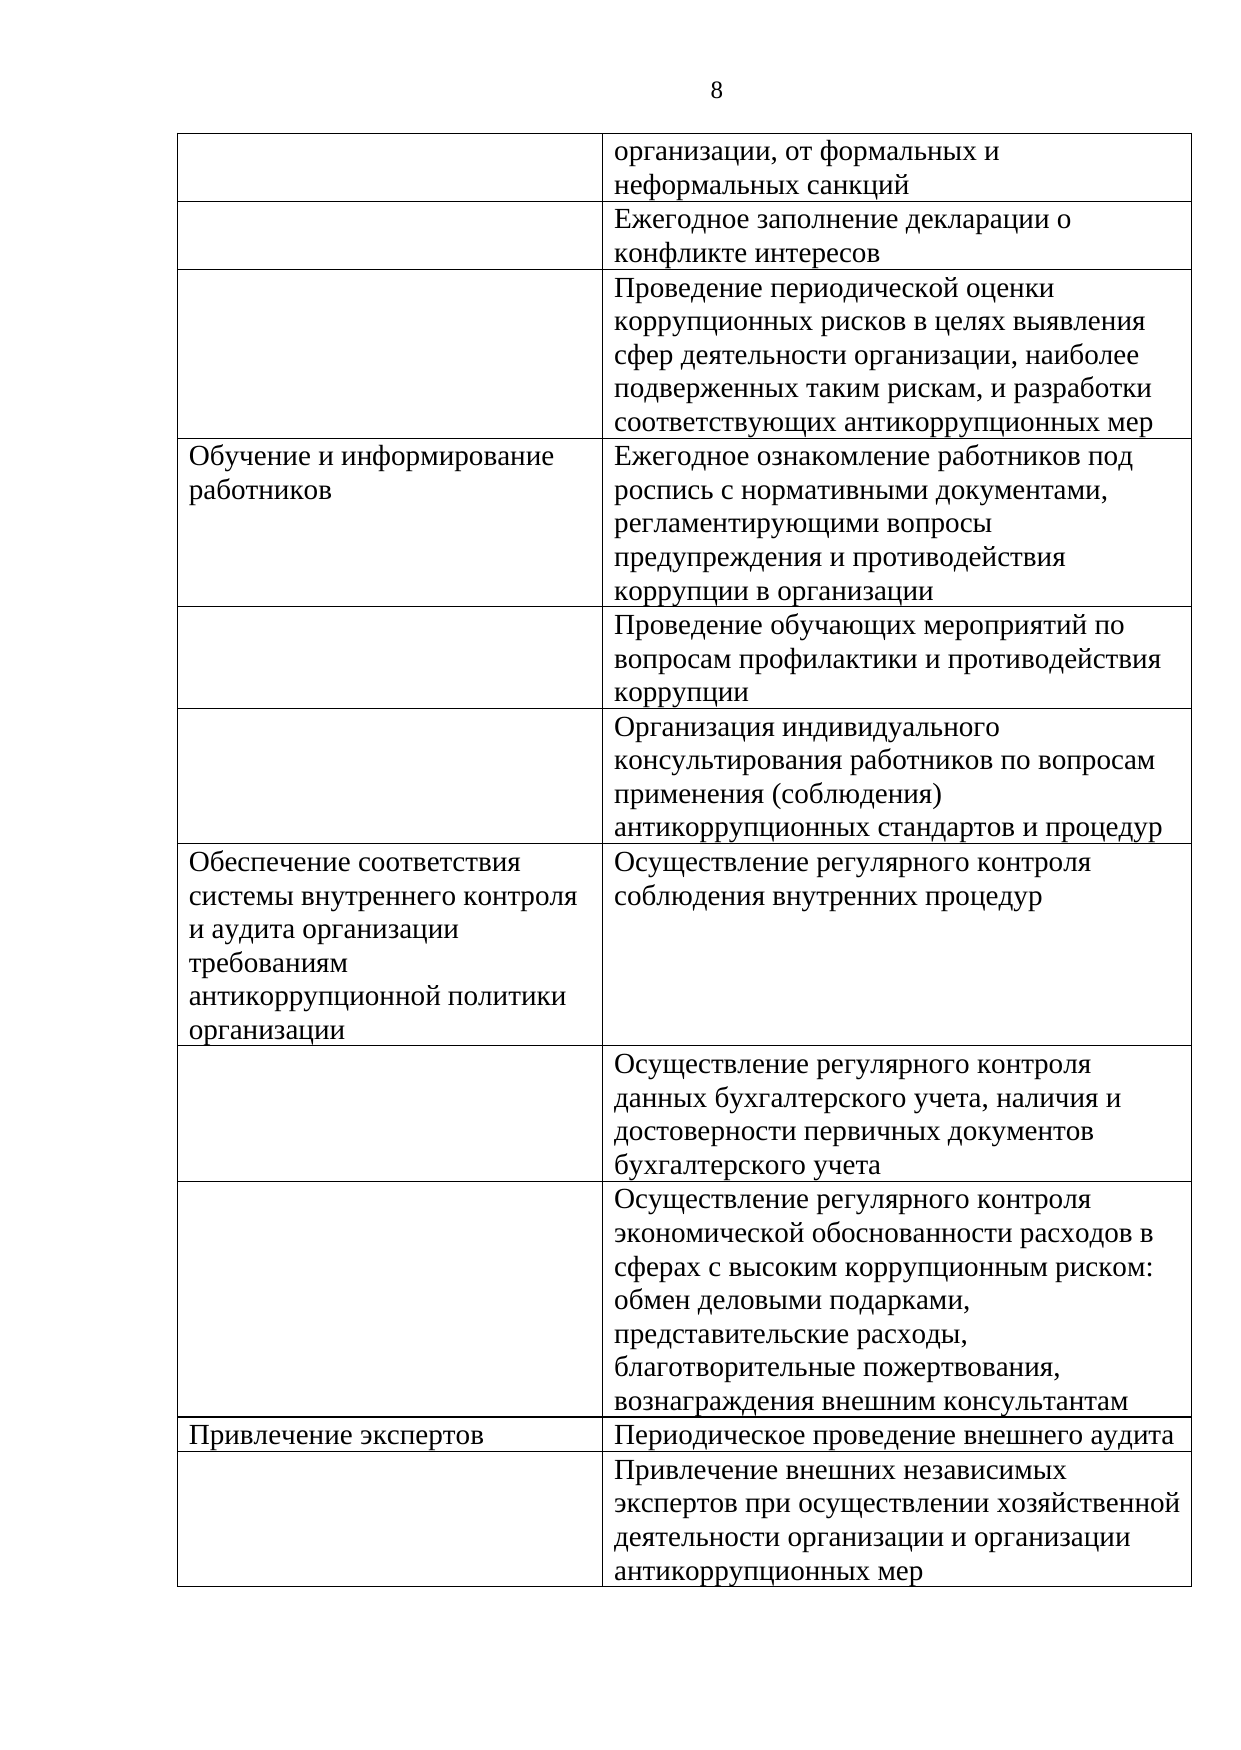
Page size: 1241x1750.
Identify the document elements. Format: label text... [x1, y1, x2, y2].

table_cell Привлечение внешних независимых экспертов при осуществлении хозяйственной деятельности организации и организации антикоррупционных мер [603, 1452, 1191, 1586]
table_cell Организация индивидуального консультирования работников по вопросам применения (соблюдения) антикоррупционных стандартов и процедур [603, 709, 1191, 843]
table_cell Осуществление регулярного контроля соблюдения внутренних процедур [603, 844, 1191, 1045]
table_cell Обучение и информирование работников [178, 439, 602, 606]
table_cell Привлечение экспертов [178, 1418, 602, 1451]
table_cell [178, 1182, 602, 1416]
table_cell Ежегодное ознакомление работников под роспись с нормативными документами, регламентирующими вопросы предупреждения и противодействия коррупции в организации [603, 439, 1191, 606]
table_cell [178, 134, 602, 201]
table_cell Проведение обучающих мероприятий по вопросам профилактики и противодействия коррупции [603, 607, 1191, 708]
table_cell [178, 1452, 602, 1586]
table_cell Осуществление регулярного контроля данных бухгалтерского учета, наличия и достоверности первичных документов бухгалтерского учета [603, 1046, 1191, 1181]
table_cell [178, 1046, 602, 1181]
table_cell [178, 709, 602, 843]
table_cell Периодическое проведение внешнего аудита [603, 1418, 1191, 1451]
table_cell [178, 202, 602, 269]
table_cell [178, 607, 602, 708]
table_cell [178, 270, 602, 437]
table_cell Обеспечение соответствия системы внутреннего контроля и аудита организации требованиям антикоррупционной политики организации [178, 844, 602, 1045]
table_cell Проведение периодической оценки коррупционных рисков в целях выявления сфер деятельности организации, наиболее подверженных таким рискам, и разработки соответствующих антикоррупционных мер [603, 270, 1191, 437]
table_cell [603, 134, 1191, 201]
table_cell Ежегодное заполнение декларации о конфликте интересов [603, 202, 1191, 269]
table_cell Осуществление регулярного контроля экономической обоснованности расходов в сферах с высоким коррупционным риском: обмен деловыми подарками, представительские расходы, благотворительные пожертвования, вознаграждения внешним консультантам [603, 1182, 1191, 1416]
